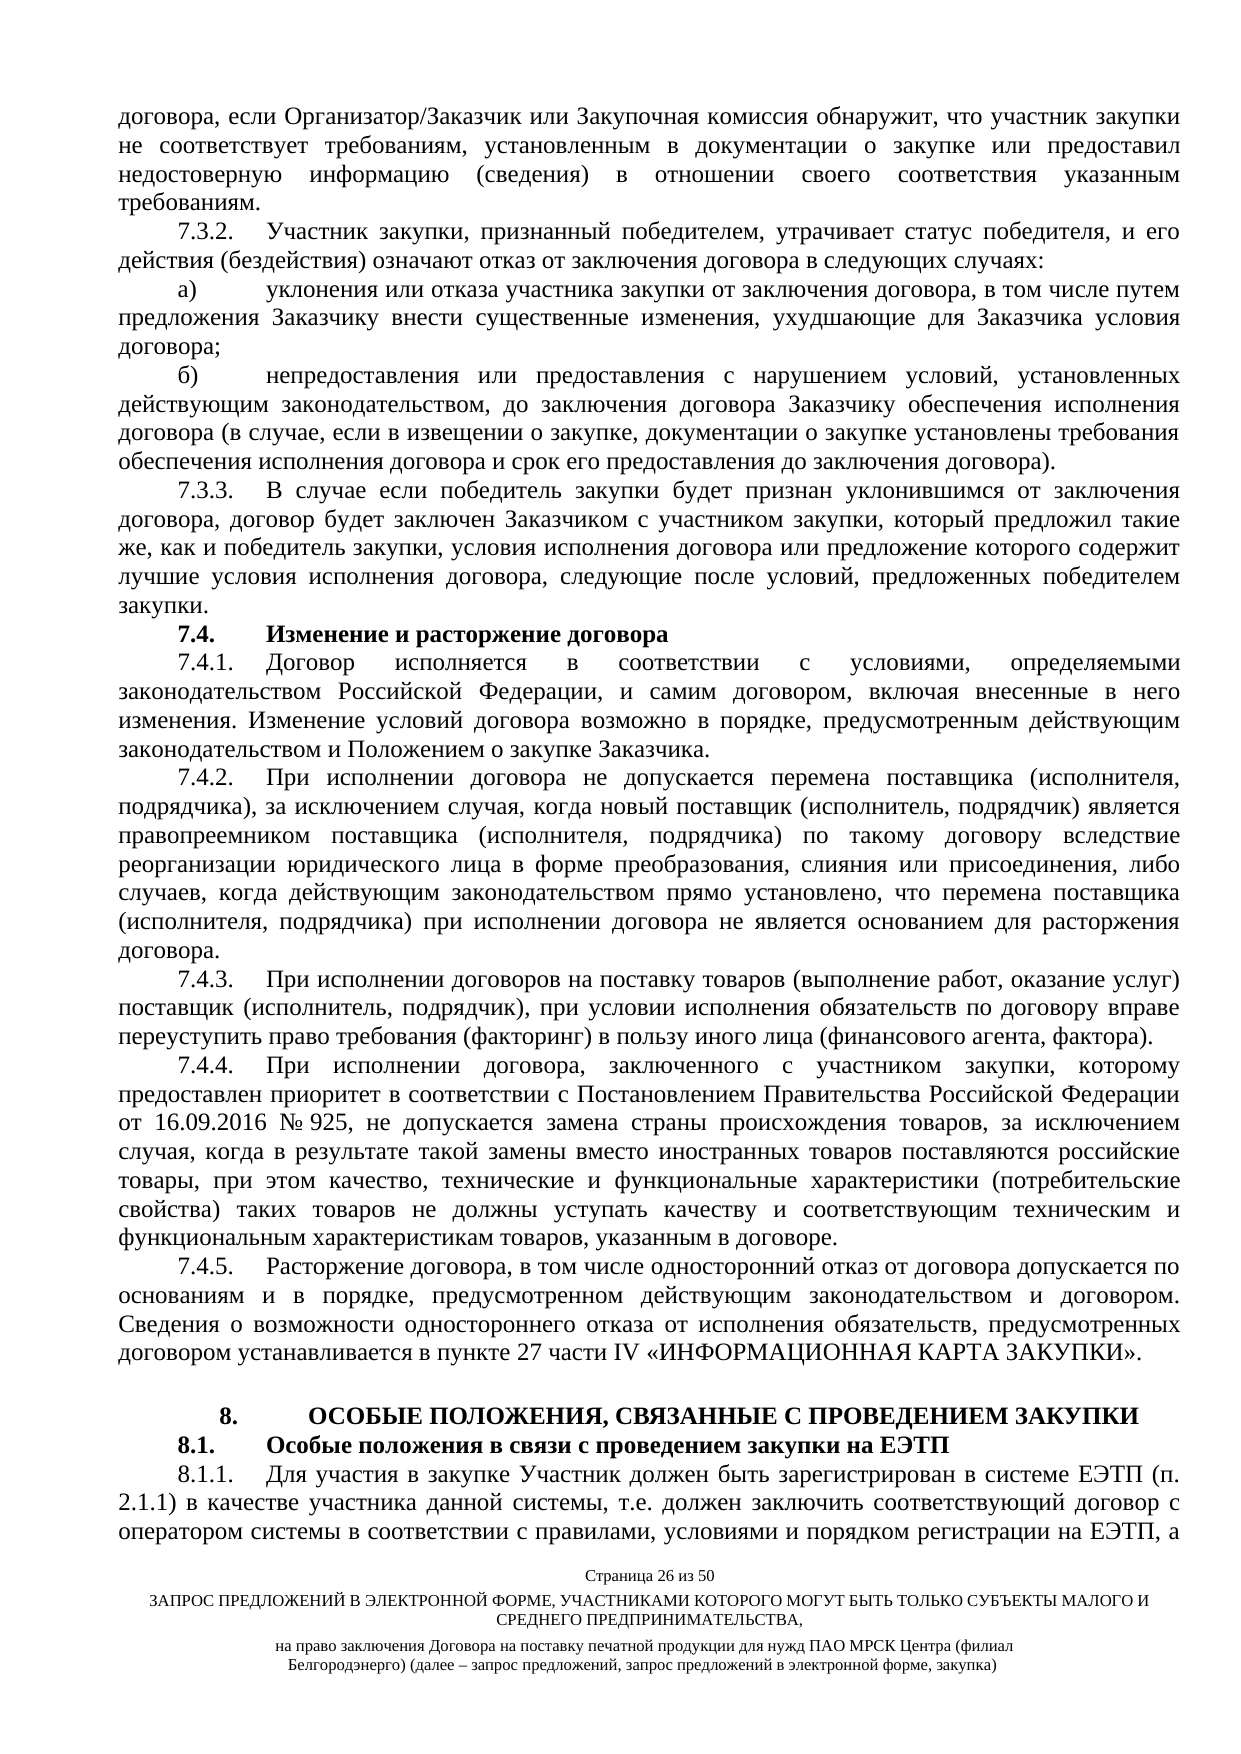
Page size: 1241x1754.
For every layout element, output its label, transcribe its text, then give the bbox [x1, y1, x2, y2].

subtitle ОСОБЫЕ ПОЛОЖЕНИЯ, СВЯЗАННЫЕ С ПРОВЕДЕНИЕМ ЗАКУПКИ [118, 1401, 1181, 1430]
subtitle Расторжение договора, в том числе односторонний отказ от договора допускается по основаниям и в порядке, предусмотренном действующим законодательством и договором. Сведения о возможности одностороннего отказа от исполнения обязательств, предусмотренных договором устанавливается в пункте 27 части IV «ИНФОРМАЦИОННАЯ КАРТА ЗАКУПКИ». [118, 1251, 1181, 1366]
subtitle Изменение и расторжение договора [118, 619, 1181, 647]
list Участник закупки, признанный победителем, утрачивает статус победителя, и его действия (бездействия) означают отказ от заключения договора в следующих случаях: [118, 216, 1181, 274]
subtitle При исполнении договора не допускается перемена поставщика (исполнителя, подрядчика), за исключением случая, когда новый поставщик (исполнитель, подрядчик) является правопреемником поставщика (исполнителя, подрядчика) по такому договору вследствие реорганизации юридического лица в форме преобразования, слияния или присоединения, либо случаев, когда действующим законодательством прямо установлено, что перемена поставщика (исполнителя, подрядчика) при исполнении договора не является основанием для расторжения договора. [118, 762, 1181, 964]
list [118, 101, 1181, 216]
list уклонения или отказа участника закупки от заключения договора, в том числе путем предложения Заказчику внести существенные изменения, ухудшающие для Заказчика условия договора; [118, 274, 1181, 360]
subtitle При исполнении договора, заключенного с участником закупки, которому предоставлен приоритет в соответствии с Постановлением Правительства Российской Федерации от 16.09.2016 № 925, не допускается замена страны происхождения товаров, за исключением случая, когда в результате такой замены вместо иностранных товаров поставляются российские товары, при этом качество, технические и функциональные характеристики (потребительские свойства) таких товаров не должны уступать качеству и соответствующим техническим и функциональным характеристикам товаров, указанным в договоре. [118, 1050, 1181, 1251]
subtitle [118, 1459, 1181, 1545]
list непредоставления или предоставления с нарушением условий, установленных действующим законодательством, до заключения договора Заказчику обеспечения исполнения договора (в случае, если в извещении о закупке, документации о закупке установлены требования обеспечения исполнения договора и срок его предоставления до заключения договора). [118, 360, 1181, 475]
subtitle Особые положения в связи с проведением закупки на ЕЭТП [118, 1430, 1181, 1459]
subtitle При исполнении договоров на поставку товаров (выполнение работ, оказание услуг) поставщик (исполнитель, подрядчик), при условии исполнения обязательств по договору вправе переуступить право требования (факторинг) в пользу иного лица (финансового агента, фактора). [118, 964, 1181, 1050]
list В случае если победитель закупки будет признан уклонившимся от заключения договора, договор будет заключен Заказчиком с участником закупки, который предложил такие же, как и победитель закупки, условия исполнения договора или предложение которого содержит лучшие условия исполнения договора, следующие после условий, предложенных победителем закупки. [118, 475, 1181, 619]
subtitle Договор исполняется в соответствии с условиями, определяемыми законодательством Российской Федерации, и самим договором, включая внесенные в него изменения. Изменение условий договора возможно в порядке, предусмотренным действующим законодательством и Положением о закупке Заказчика. [118, 647, 1181, 762]
